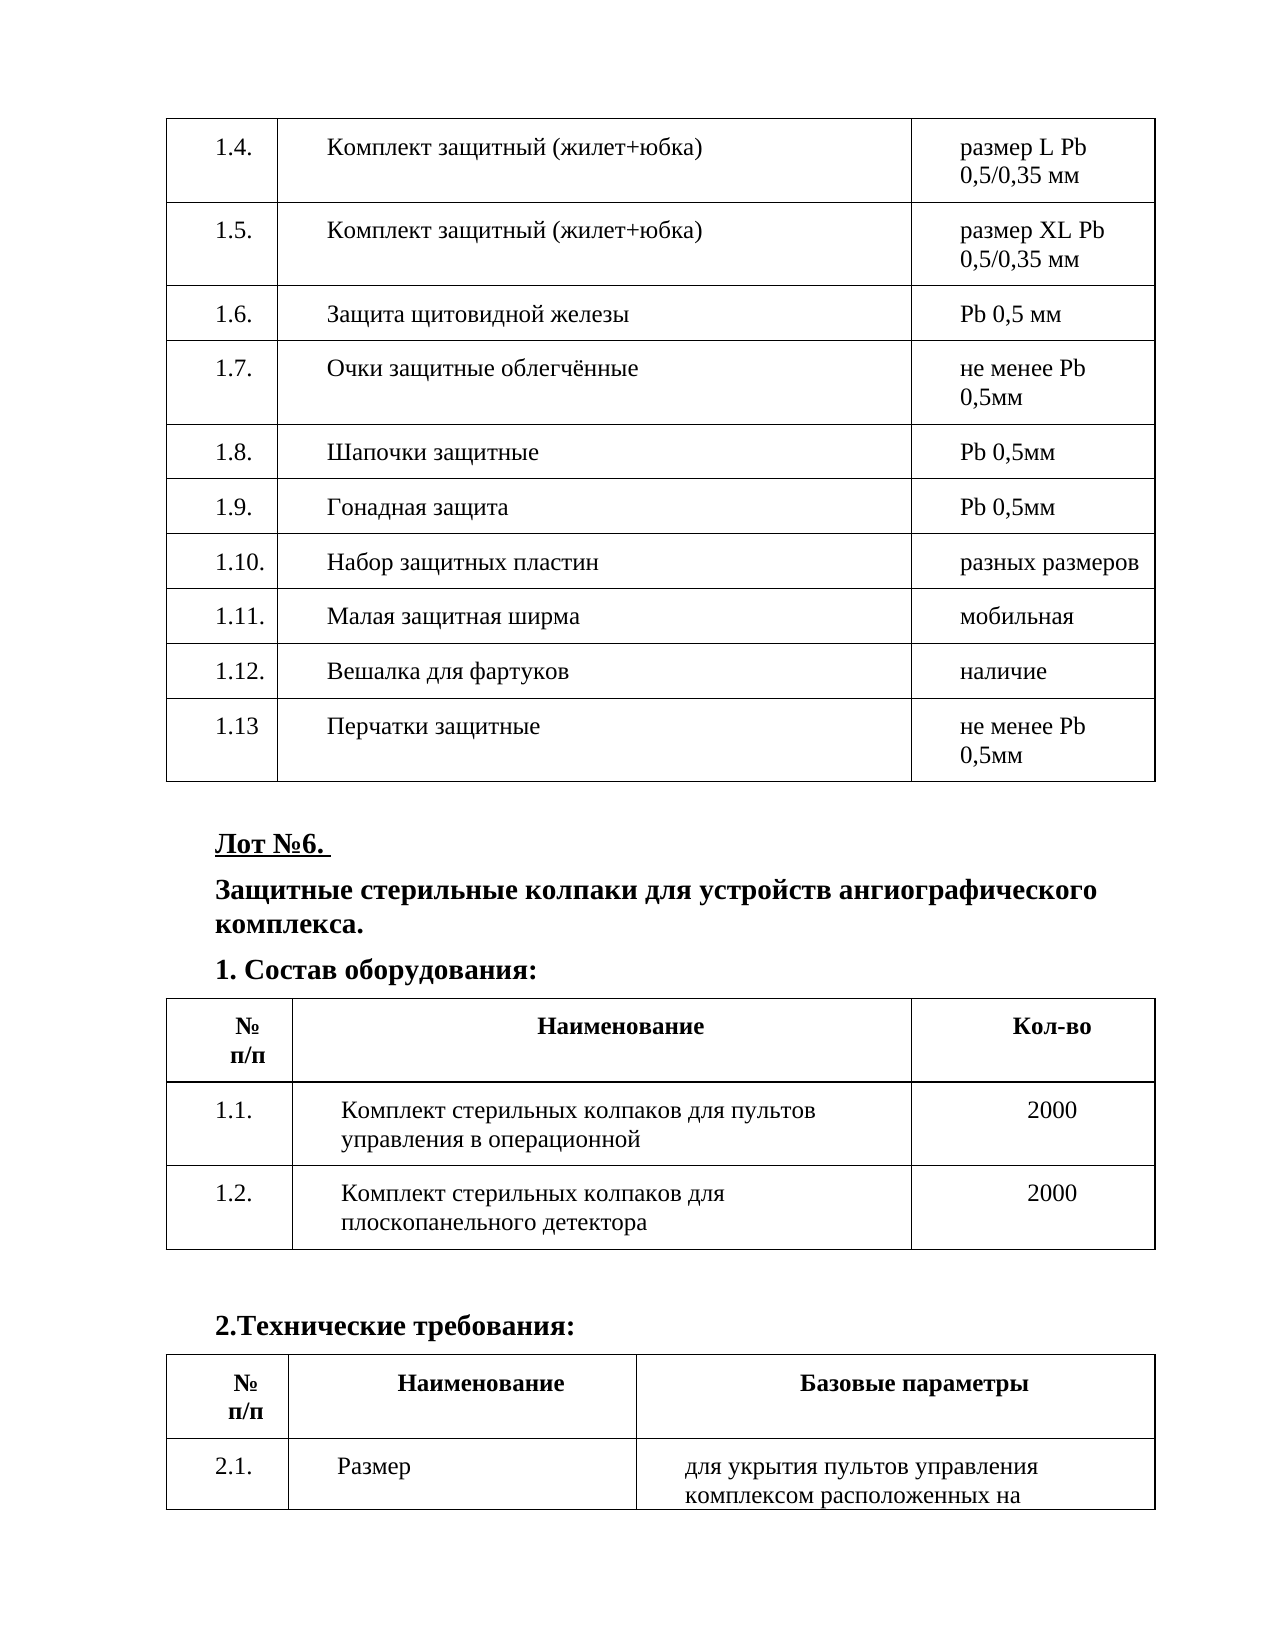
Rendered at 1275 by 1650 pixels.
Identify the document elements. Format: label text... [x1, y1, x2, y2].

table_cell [278, 119, 911, 202]
table_cell Очки защитные облегчённые [278, 341, 911, 423]
table_header Наименование [293, 999, 911, 1081]
table_header Базовые параметры [637, 1355, 1154, 1438]
list 2.Технические требования: [215, 1308, 1186, 1342]
table_cell Комплект защитный (жилет+юбка) [278, 203, 911, 285]
table_cell Pb 0,5мм [912, 479, 1154, 533]
table_cell 1.1. [167, 1083, 292, 1165]
table_cell Размер [289, 1439, 636, 1509]
table_cell 1.10. [167, 534, 277, 588]
table_cell Набор защитных пластин [278, 534, 911, 588]
table_cell не менее Pb 0,5мм [912, 699, 1154, 781]
table_header Наименование [289, 1355, 636, 1438]
table_header № п/п [167, 999, 292, 1081]
table_cell разных размеров [912, 534, 1154, 588]
table_cell 1.8. [167, 425, 277, 478]
table_cell размер L Pb 0,5/0,35 мм [912, 119, 1154, 202]
table_cell 1.6. [167, 286, 277, 340]
table_cell 1.11. [167, 589, 277, 643]
table_cell Шапочки защитные [278, 425, 911, 478]
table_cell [637, 1439, 1154, 1509]
table_cell Защита щитовидной железы [278, 286, 911, 340]
table_cell не менее Pb 0,5мм [912, 341, 1154, 423]
table_cell мобильная [912, 589, 1154, 643]
table_cell 1.12. [167, 644, 277, 697]
table_cell 1.13 [167, 699, 277, 781]
table_cell Малая защитная ширма [278, 589, 911, 643]
table_cell 1.7. [167, 341, 277, 423]
table_cell Pb 0,5 мм [912, 286, 1154, 340]
table_cell наличие [912, 644, 1154, 697]
list 1. Состав оборудования: [215, 952, 1186, 985]
table_cell Перчатки защитные [278, 699, 911, 781]
table_cell Комплект стерильных колпаков для плоскопанельного детектора [293, 1166, 911, 1248]
table_cell Гонадная защита [278, 479, 911, 533]
table_cell Pb 0,5мм [912, 425, 1154, 478]
table_cell 1.4. [167, 119, 277, 202]
table_cell 2.1. [167, 1439, 288, 1509]
table_cell размер XL Pb 0,5/0,35 мм [912, 203, 1154, 285]
table_cell 2000 [912, 1083, 1154, 1165]
table_header Кол-во [912, 999, 1154, 1081]
table_cell Комплект стерильных колпаков для пультов управления в операционной [293, 1083, 911, 1165]
table_cell Вешалка для фартуков [278, 644, 911, 697]
list Защитные стерильные колпаки для устройств ангиографического комплекса. [215, 872, 1186, 939]
list Лот №6. [215, 826, 1186, 860]
table_cell 2000 [912, 1166, 1154, 1248]
table_cell 1.9. [167, 479, 277, 533]
table_cell 1.2. [167, 1166, 292, 1248]
table_cell 1.5. [167, 203, 277, 285]
table_header № п/п [167, 1355, 288, 1438]
